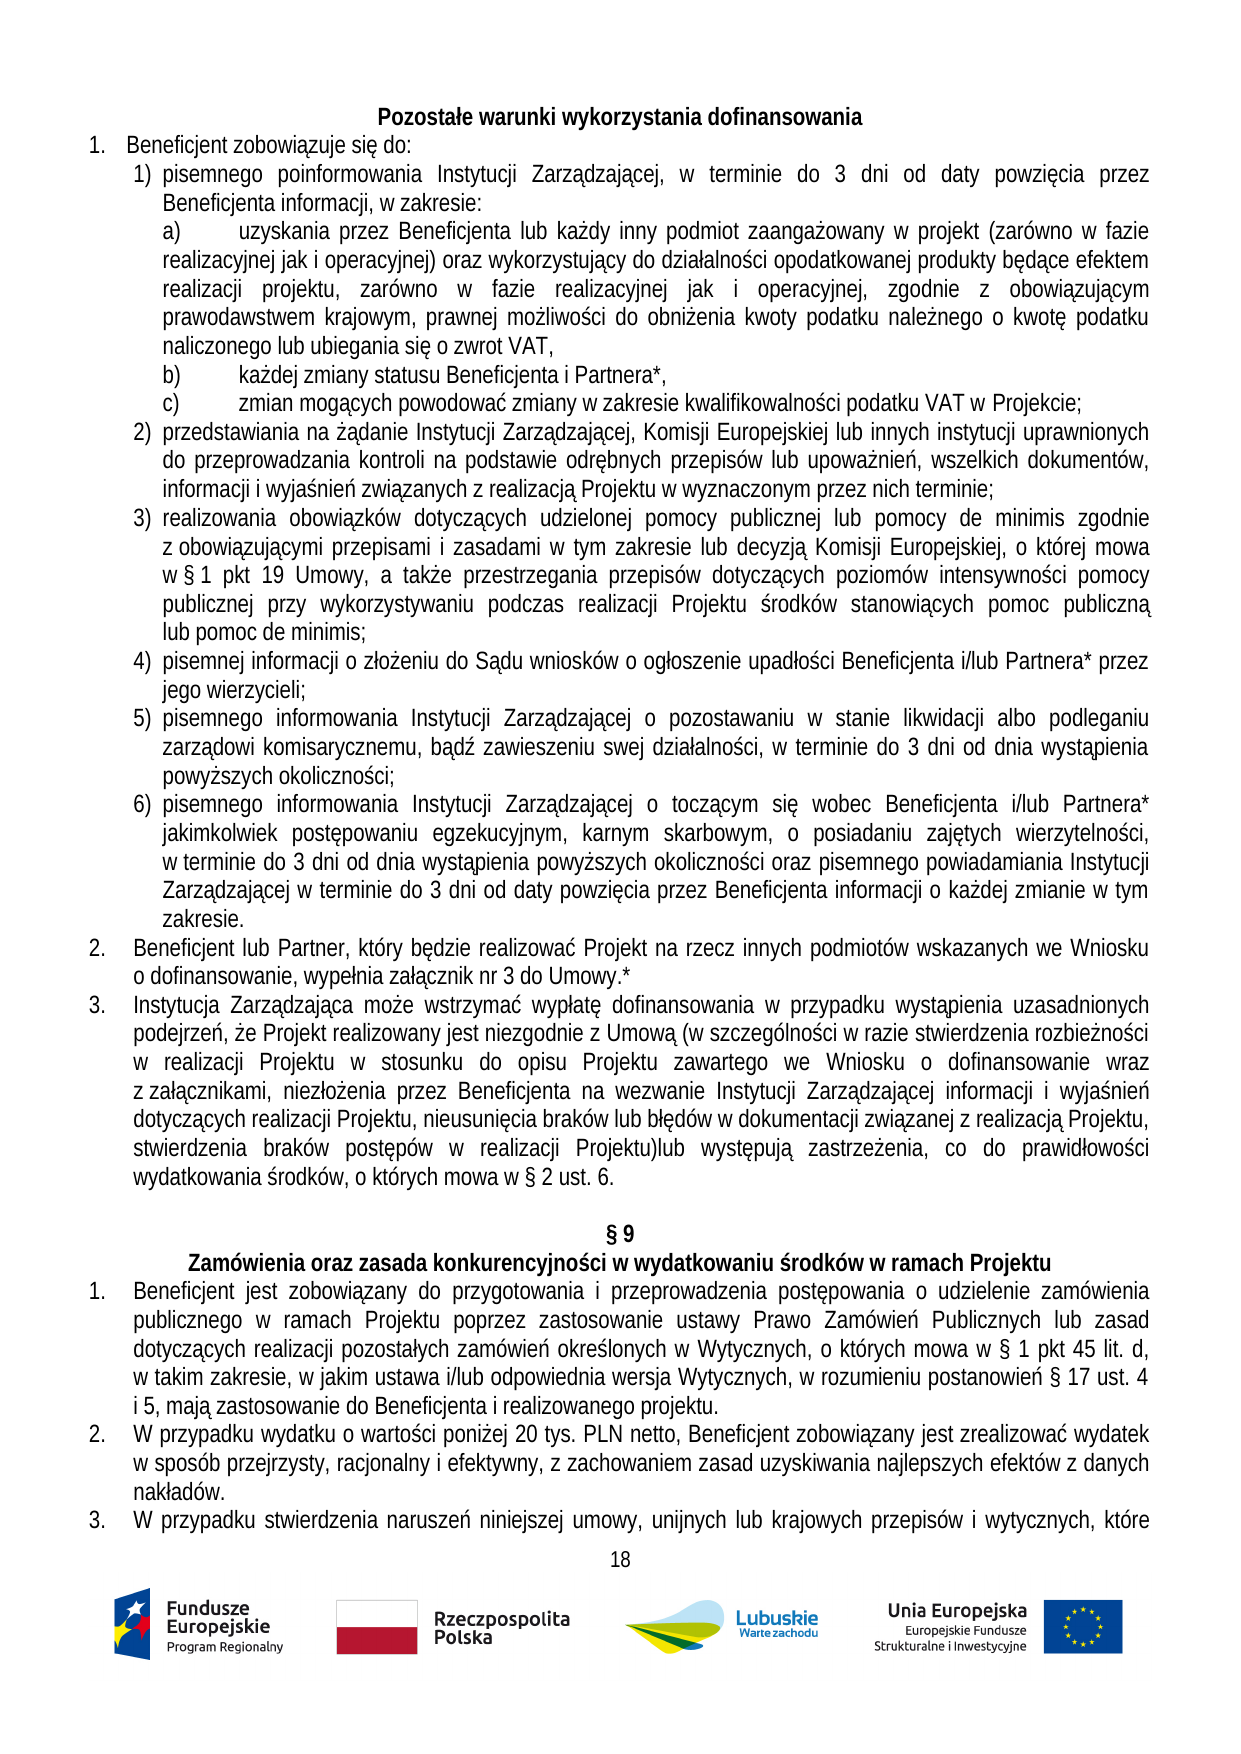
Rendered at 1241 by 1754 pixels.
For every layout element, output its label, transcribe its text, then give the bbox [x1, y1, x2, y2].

list każdej zmiany statusu Beneficjenta i Partnera*, [162, 359, 1152, 388]
text Zamówienia oraz zasada konkurencyjności w wydatkowaniu środków w ramach Projektu [89, 1248, 1152, 1276]
list pisemnego poinformowania Instytucji Zarządzającej, w terminie do 3 dni od daty powzięcia przez Beneficjenta informacji, w zakresie: [133, 159, 1152, 216]
list realizowania obowiązków dotyczących udzielonej pomocy publicznej lub pomocy de minimis zgodnie z obowiązującymi przepisami i zasadami w tym zakresie lub decyzją Komisji Europejskiej, o której mowa w § 1 pkt 19 Umowy, a także przestrzegania przepisów dotyczących poziomów intensywności pomocy publicznej przy wykorzystywaniu podczas realizacji Projektu środków stanowiących pomoc publiczną lub pomoc de minimis; [133, 503, 1152, 646]
list W przypadku wydatku o wartości poniżej 20 tys. PLN netto, Beneficjent zobowiązany jest zrealizować wydatek w sposób przejrzysty, racjonalny i efektywny, z zachowaniem zasad uzyskiwania najlepszych efektów z danych nakładów. [89, 1419, 1152, 1505]
list Instytucja Zarządzająca może wstrzymać wypłatę dofinansowania w przypadku wystąpienia uzasadnionych podejrzeń, że Projekt realizowany jest niezgodnie z Umową (w szczególności w razie stwierdzenia rozbieżności w realizacji Projektu w stosunku do opisu Projektu zawartego we Wniosku o dofinansowanie wraz z załącznikami, niezłożenia przez Beneficjenta na wezwanie Instytucji Zarządzającej informacji i wyjaśnień dotyczących realizacji Projektu, nieusunięcia braków lub błędów w dokumentacji związanej z realizacją Projektu, stwierdzenia braków postępów w realizacji Projektu)lub występują zastrzeżenia, co do prawidłowości wydatkowania środków, o których mowa w § 2 ust. 6. [89, 990, 1152, 1190]
list uzyskania przez Beneficjenta lub każdy inny podmiot zaangażowany w projekt (zarówno w fazie realizacyjnej jak i operacyjnej) oraz wykorzystujący do działalności opodatkowanej produkty będące efektem realizacji projektu, zarówno w fazie realizacyjnej jak i operacyjnej, zgodnie z obowiązującym prawodawstwem krajowym, prawnej możliwości do obniżenia kwoty podatku należnego o kwotę podatku naliczonego lub ubiegania się o zwrot VAT, [162, 216, 1152, 359]
list zmian mogących powodować zmiany w zakresie kwalifikowalności podatku VAT w Projekcie; [162, 388, 1152, 417]
text § 9 [89, 1219, 1152, 1248]
list pisemnej informacji o złożeniu do Sądu wniosków o ogłoszenie upadłości Beneficjenta i/lub Partnera* przez jego wierzycieli; [133, 646, 1152, 703]
list przedstawiania na żądanie Instytucji Zarządzającej, Komisji Europejskiej lub innych instytucji uprawnionych do przeprowadzania kontroli na podstawie odrębnych przepisów lub upoważnień, wszelkich dokumentów, informacji i wyjaśnień związanych z realizacją Projektu w wyznaczonym przez nich terminie; [133, 417, 1152, 503]
list Beneficjent lub Partner, który będzie realizować Projekt na rzecz innych podmiotów wskazanych we Wniosku o dofinansowanie, wypełnia załącznik nr 3 do Umowy.* [89, 932, 1152, 990]
text Pozostałe warunki wykorzystania dofinansowania [89, 102, 1152, 130]
list Beneficjent zobowiązuje się do: [89, 130, 1152, 159]
list Beneficjent jest zobowiązany do przygotowania i przeprowadzenia postępowania o udzielenie zamówienia publicznego w ramach Projektu poprzez zastosowanie ustawy Prawo Zamówień Publicznych lub zasad dotyczących realizacji pozostałych zamówień określonych w Wytycznych, o których mowa w § 1 pkt 45 lit. d, w takim zakresie, w jakim ustawa i/lub odpowiednia wersja Wytycznych, w rozumieniu postanowień § 17 ust. 4 i 5, mają zastosowanie do Beneficjenta i realizowanego projektu. [89, 1276, 1152, 1419]
picture [88, 1572, 1152, 1681]
list pisemnego informowania Instytucji Zarządzającej o pozostawaniu w stanie likwidacji albo podleganiu zarządowi komisarycznemu, bądź zawieszeniu swej działalności, w terminie do 3 dni od dnia wystąpienia powyższych okoliczności; [133, 703, 1152, 789]
list pisemnego informowania Instytucji Zarządzającej o toczącym się wobec Beneficjenta i/lub Partnera* jakimkolwiek postępowaniu egzekucyjnym, karnym skarbowym, o posiadaniu zajętych wierzytelności, w terminie do 3 dni od dnia wystąpienia powyższych okoliczności oraz pisemnego powiadamiania Instytucji Zarządzającej w terminie do 3 dni od daty powzięcia przez Beneficjenta informacji o każdej zmianie w tym zakresie. [133, 789, 1152, 932]
